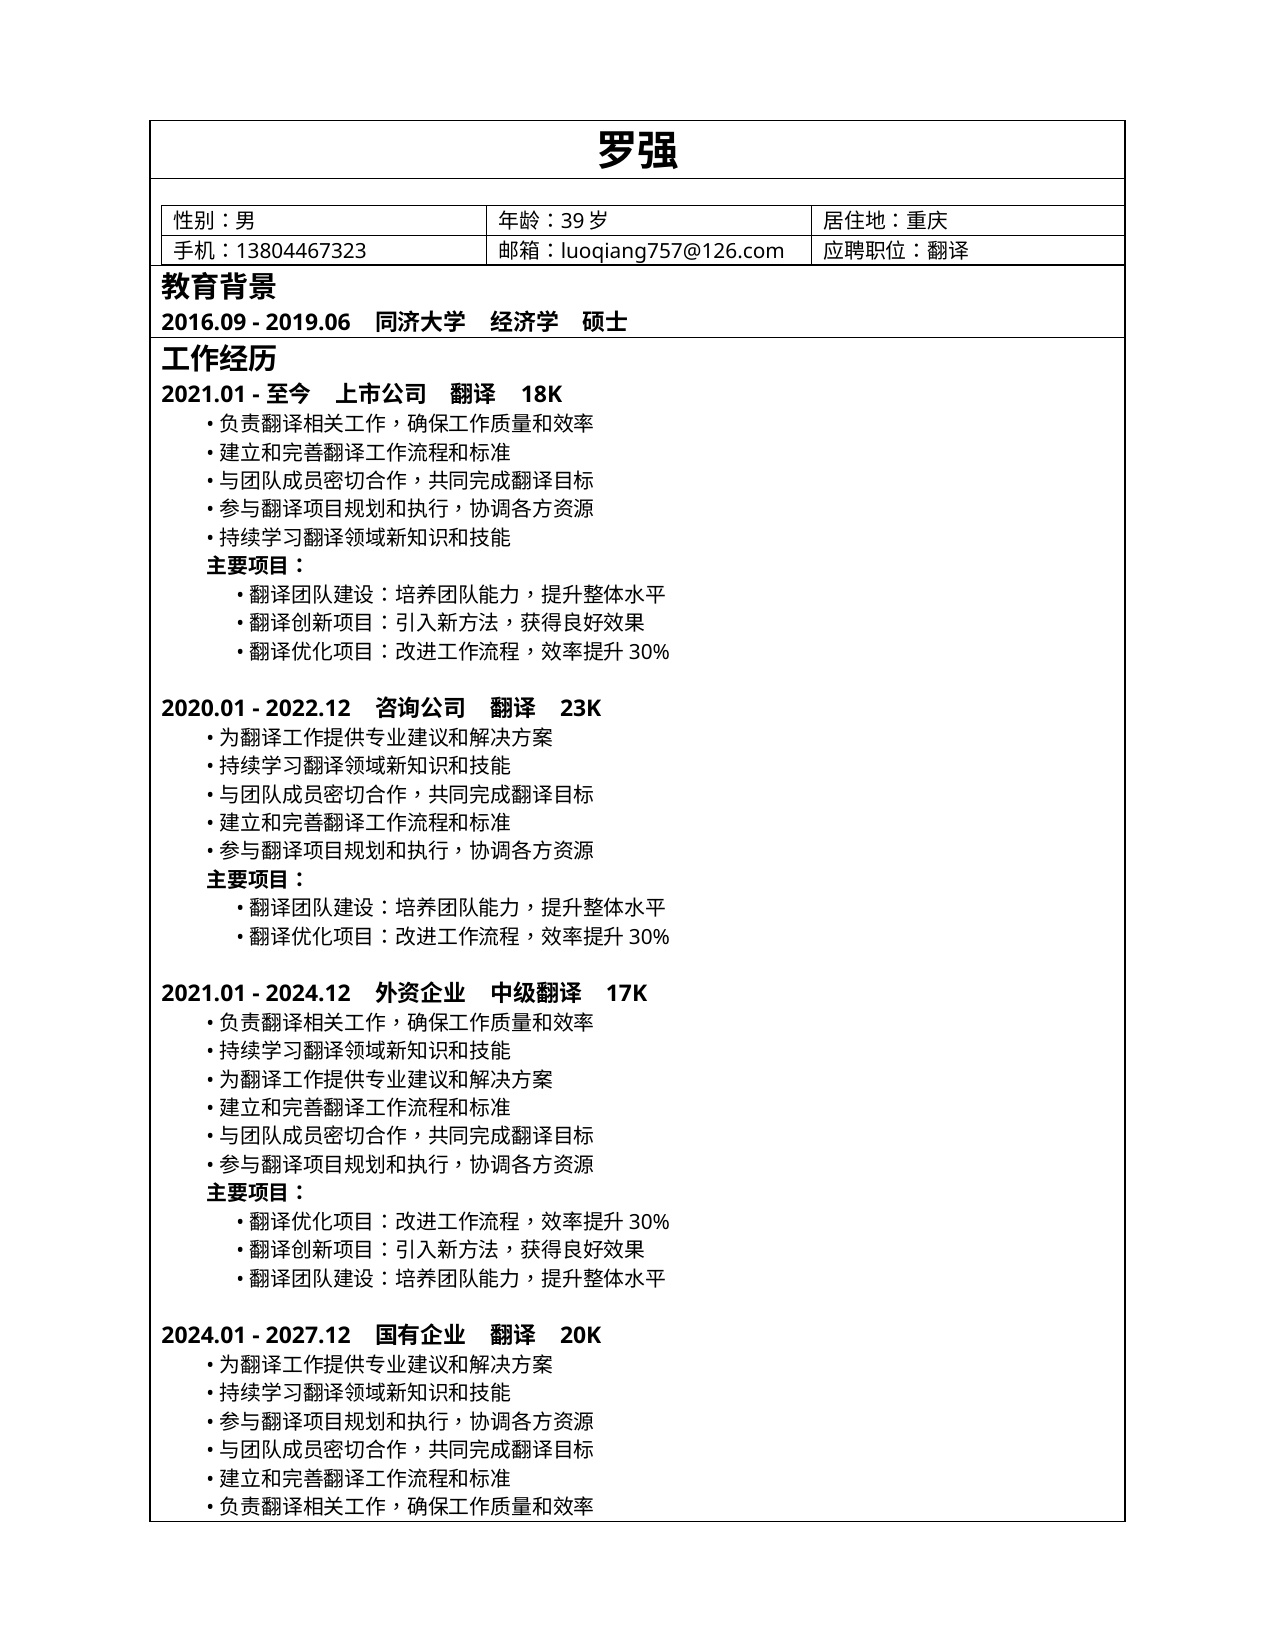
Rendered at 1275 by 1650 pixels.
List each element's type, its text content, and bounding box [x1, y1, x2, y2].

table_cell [151, 338, 1124, 1521]
table_cell [151, 179, 1124, 265]
table_cell 教育背景 2016.09 - 2019.06 同济大学 经济学 硕士 [151, 266, 1124, 337]
table_header 罗强 [151, 121, 1124, 178]
